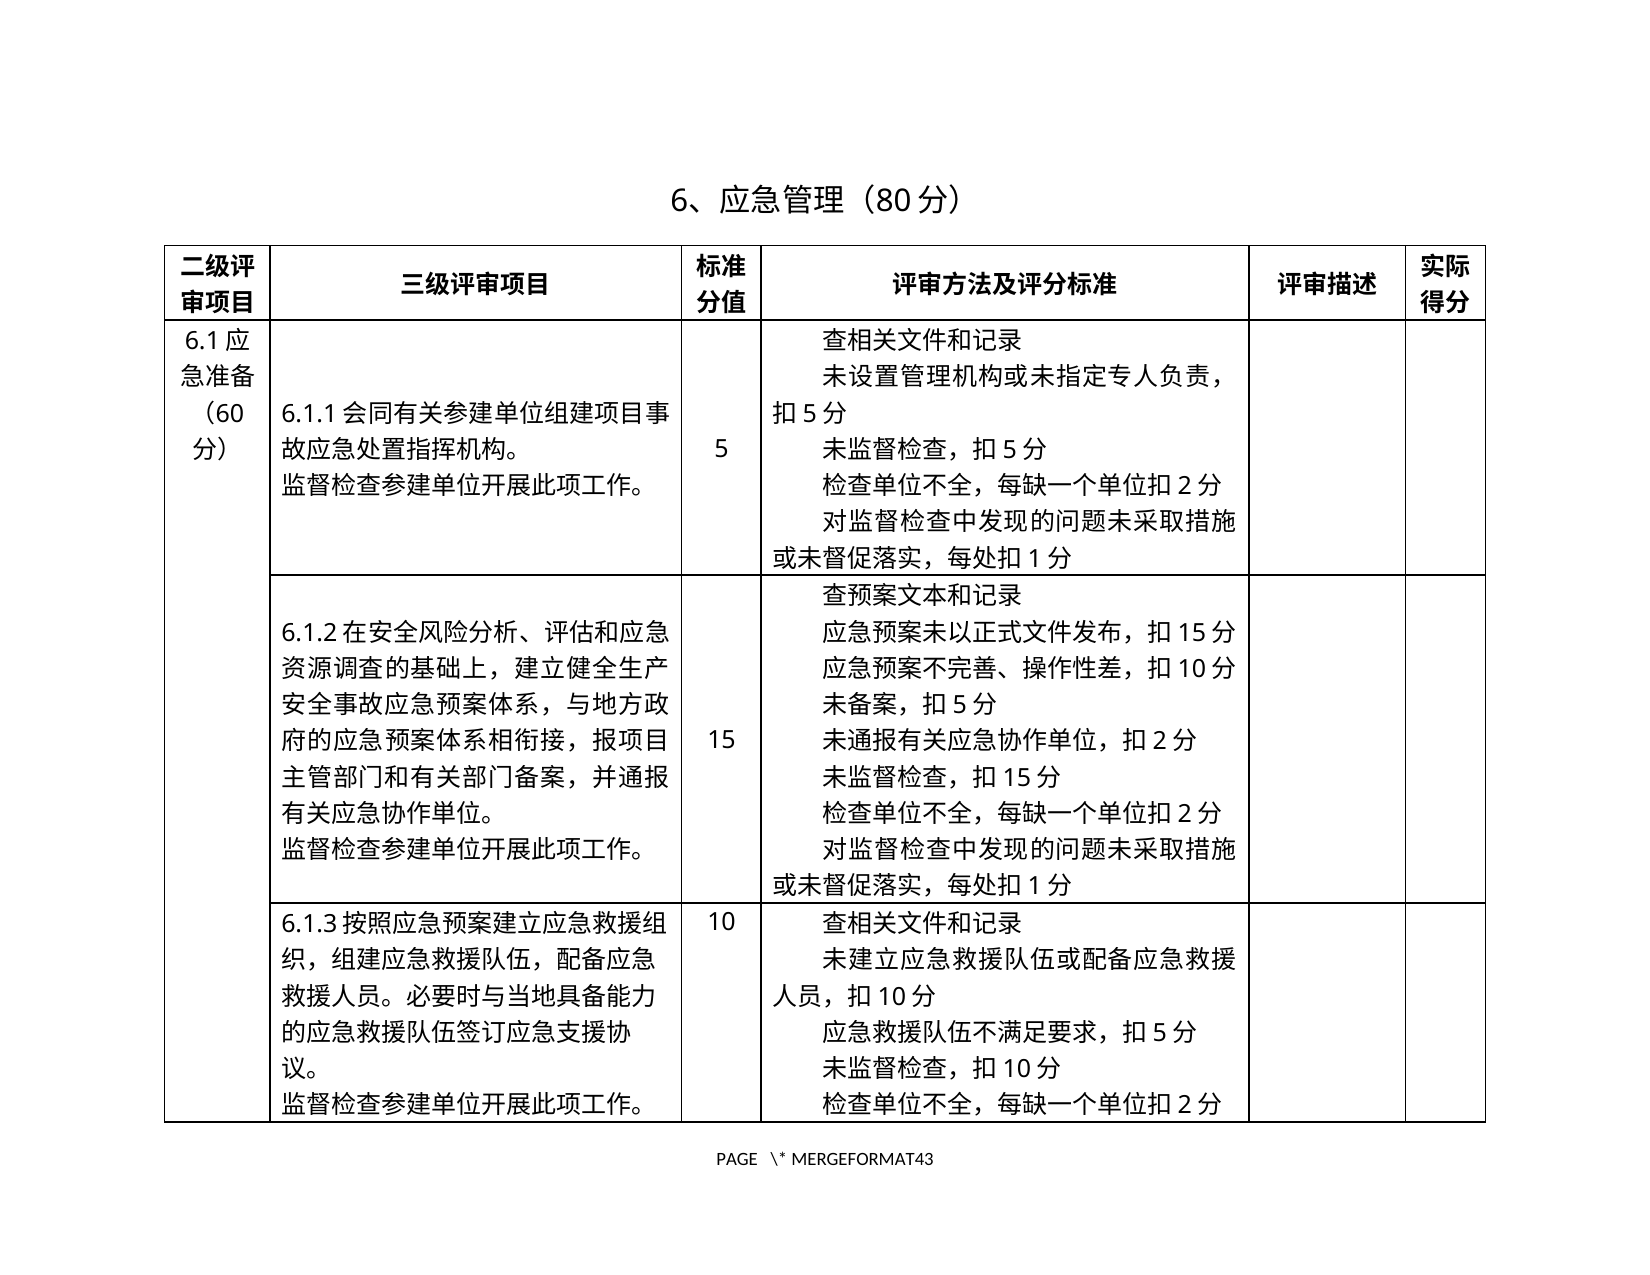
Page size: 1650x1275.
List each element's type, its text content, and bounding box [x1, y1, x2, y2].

table_cell [1406, 321, 1485, 574]
table_header 实际得分 [1406, 246, 1485, 319]
table_cell 15 [682, 576, 760, 902]
table_cell 10 [682, 904, 760, 1121]
table_cell 5 [682, 321, 760, 574]
table_cell [1406, 576, 1485, 902]
table_header 三级评审项目 [271, 246, 681, 319]
table_cell 查预案文本和记录 应急预案未以正式文件发布，扣15分 应急预案不完善、操作性差，扣10分 未备案，扣5分 未通报有关应急协作单位，扣2分 未监督检查，扣15分 检查单位不全，每缺一个单位扣2分 对监督检查中发现的问题未采取措施或未督促落实，每处扣1分 [762, 576, 1248, 902]
table_header 评审描述 [1250, 246, 1405, 319]
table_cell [762, 904, 1248, 1121]
table_cell 6.1.2在安全风险分析、评估和应急资源调査的基础上，建立健全生产安全事故应急预案体系，与地方政府的应急预案体系相衔接，报项目主管部门和有关部门备案，并通报有关应急协作単位。 监督检查参建单位开展此项工作。 [271, 576, 681, 902]
table_cell [1250, 904, 1405, 1121]
table_cell [1250, 576, 1405, 902]
table_header 二级评审项目 [165, 246, 269, 319]
table_header 标准分值 [682, 246, 760, 319]
table_header 评审方法及评分标准 [762, 246, 1248, 319]
table_cell [1406, 904, 1485, 1121]
table_cell [1250, 321, 1405, 574]
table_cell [271, 904, 681, 1121]
table_cell 查相关文件和记录 未设置管理机构或未指定专人负责，扣5分 未监督检查，扣5分 检查单位不全，每缺一个单位扣2分 对监督检查中发现的问题未采取措施或未督促落实，每处扣1分 [762, 321, 1248, 574]
subtitle 6、应急管理（80分） [187, 175, 1463, 220]
table_cell 6.1.1会同有关参建单位组建项目事故应急处置指挥机构。 监督检查参建单位开展此项工作。 [271, 321, 681, 574]
table_cell 6.1应急准备（60分） [165, 321, 269, 1121]
